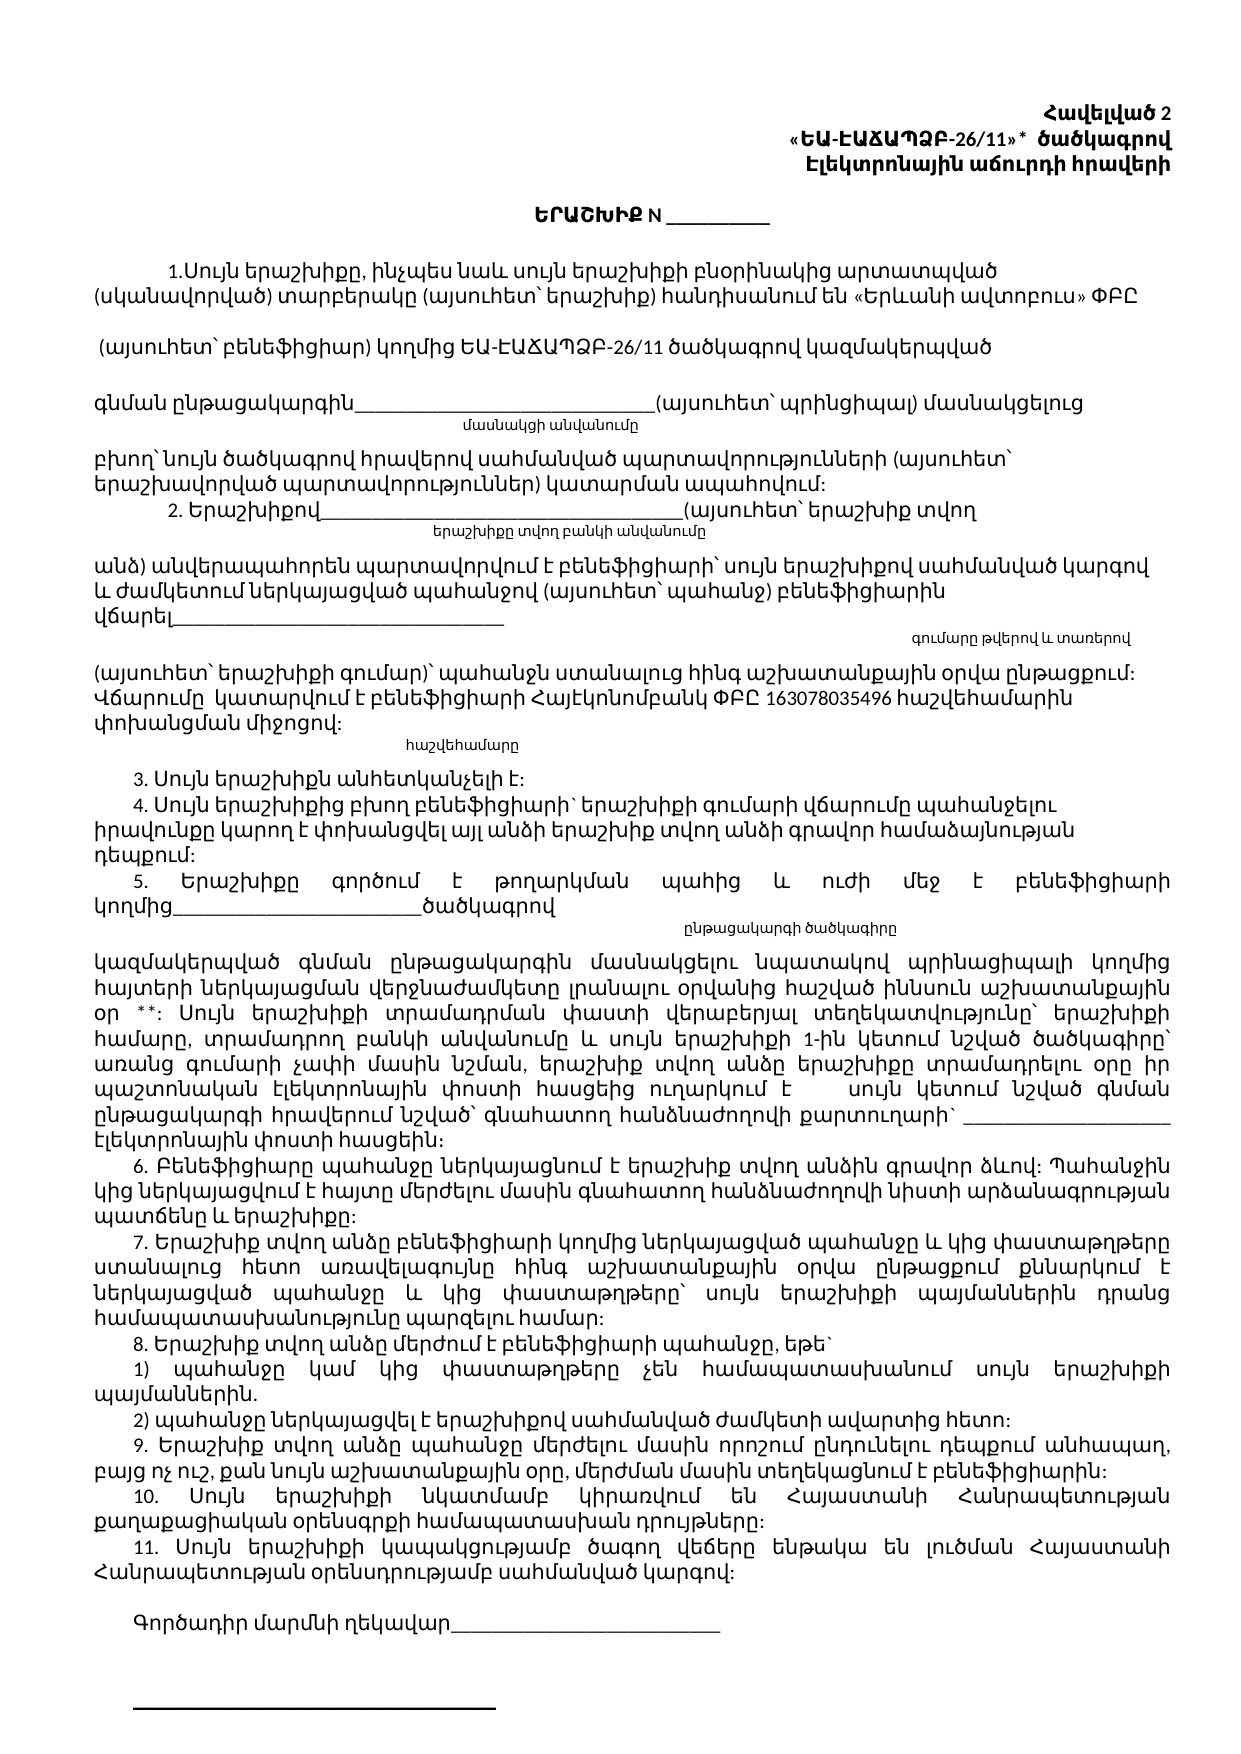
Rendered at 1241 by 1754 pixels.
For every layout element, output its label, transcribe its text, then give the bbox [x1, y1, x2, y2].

text ԵՐԱՇԽԻՔ N __________ [94, 202, 1171, 227]
text 5. Երաշխիքը գործում է թողարկման պահից և ուժի մեջ է բենեֆիցիարի կողմից________________________ծածկագրով [94, 868, 1171, 919]
text 7. Երաշխիք տվող անձը բենեֆիցիարի կողմից ներկայացված պահանջը և կից փաստաթղթերը ստանալուց հետո առավելագույնը հինգ աշխատանքային օրվա ընթացքում քննարկում է ներկայացված պահանջը և կից փաստաթղթերը՝ սույն երաշխիքի պայմաններին դրանց համապատասխանությունը պարզելու համար: [94, 1229, 1171, 1331]
text Գործադիր մարմնի ղեկավար__________________________ [94, 1610, 1171, 1636]
text կազմակերպված գնման ընթացակարգին մասնակցելու նպատակով պրինացիպալի կողմից հայտերի ներկայացման վերջնաժամկետը լրանալու օրվանից հաշված իննսուն աշխատանքային օր **: Սույն երաշխիքի տրամադրման փաստի վերաբերյալ տեղեկատվությունը՝ երաշխիքի համարը, տրամադրող բանկի անվանումը և սույն երաշխիքի 1-ին կետում նշված ծածկագիրը՝ առանց գումարի չափի մասին նշման, երաշխիք տվող անձը երաշխիքը տրամադրելու օրը իր պաշտոնական էլեկտրոնային փոստի հասցեից ուղարկում է սույն կետում նշված գնման ընթացակարգի հրավերում նշված՝ գնահատող հանձնաժողովի քարտուղարի` ____________________ էլեկտրոնային փոստի հասցեին։ [94, 949, 1171, 1153]
text (այսուհետ՝ երաշխիքի գումար)՝ պահանջն ստանալուց հինգ աշխատանքային օրվա ընթացքում: Վճարումը կատարվում է բենեֆիցիարի Հայէկոնոմբանկ ՓԲԸ 163078035496 հաշվեհամարին փոխանցման միջոցով: [94, 660, 1171, 736]
text Հավելված 2 [94, 100, 1171, 126]
text մասնակցի անվանումը [389, 416, 1171, 446]
text 6. Բենեֆիցիարը պահանջը ներկայացնում է երաշխիք տվող անձին գրավոր ձևով: Պահանջին կից ներկայացվում է հայտը մերժելու մասին գնահատող հանձնաժողովի նիստի արձանագրության պատճենը և երաշխիքը: [94, 1153, 1171, 1229]
text ընթացակարգի ծածկագիրը [610, 919, 1171, 949]
text գումարը թվերով և տառերով [831, 629, 1171, 660]
text երաշխիքը տվող բանկի անվանումը [94, 522, 1171, 553]
text 4. Սույն երաշխիքից բխող բենեֆիցիարի` երաշխիքի գումարի վճարումը պահանջելու իրավունքը կարող է փոխանցվել այլ անձի երաշխիք տվող անձի գրավոր համաձայնության դեպքում: [94, 792, 1171, 868]
text բխող՝ նույն ծածկագրով հրավերով սահմանված պարտավորությունների (այսուհետ՝ երաշխավորված պարտավորություններ) կատարման ապահովում: [94, 446, 1171, 497]
text 1) պահանջը կամ կից փաստաթղթերը չեն համապատասխանում սույն երաշխիքի պայմաններին. [94, 1356, 1171, 1407]
text 10. Սույն երաշխիքի նկատմամբ կիրառվում են Հայաստանի Հանրապետության քաղաքացիական օրենսգրքի համապատասխան դրույթները: [94, 1483, 1171, 1534]
text հաշվեհամարը [94, 736, 1171, 766]
text 2) պահանջը ներկայացվել է երաշխիքով սահմանված ժամկետի ավարտից հետո: [94, 1407, 1171, 1432]
text (այսուհետ՝ բենեֆիցիար) կողմից ԵԱ-ԷԱՃԱՊՁԲ-26/11 ծածկագրով կազմակերպված [94, 334, 1171, 390]
text 8. Երաշխիք տվող անձը մերժում է բենեֆիցիարի պահանջը, եթե` [94, 1331, 1171, 1356]
text 2. Երաշխիքով___________________________________(այսուհետ՝ երաշխիք տվող [94, 497, 1171, 522]
text «ԵԱ-ԷԱՃԱՊՁԲ-26/11»* ծածկագրով [94, 126, 1171, 151]
text 11. Սույն երաշխիքի կապակցությամբ ծագող վեճերը ենթակա են լուծման Հայաստանի Հանրապետության օրենսդրությամբ սահմանված կարգով: [94, 1534, 1171, 1585]
text Էլեկտրոնային աճուրդի հրավերի [94, 151, 1171, 177]
text ___________________________________ [94, 1687, 1171, 1712]
text գնման ընթացակարգին_____________________________(այսուհետ՝ պրինցիպալ) մասնակցելուց [94, 390, 1171, 416]
text 1.Սույն երաշխիքը, ինչպես նաև սույն երաշխիքի բնօրինակից արտատպված (սկանավորված) տարբերակը (այսուհետ՝ երաշխիք) հանդիսանում են «Երևանի ավտոբուս» ՓԲԸ [94, 258, 1171, 309]
text 3. Սույն երաշխիքն անհետկանչելի է: [94, 766, 1171, 792]
text 9. Երաշխիք տվող անձը պահանջը մերժելու մասին որոշում ընդունելու դեպքում անհապաղ, բայց ոչ ուշ, քան նույն աշխատանքային օրը, մերժման մասին տեղեկացնում է բենեֆիցիարին: [94, 1432, 1171, 1483]
text անձ) անվերապահորեն պարտավորվում է բենեֆիցիարի՝ սույն երաշխիքով սահմանված կարգով և ժամկետում ներկայացված պահանջով (այսուհետ՝ պահանջ) բենեֆիցիարին վճարել________________________________ [94, 553, 1171, 629]
